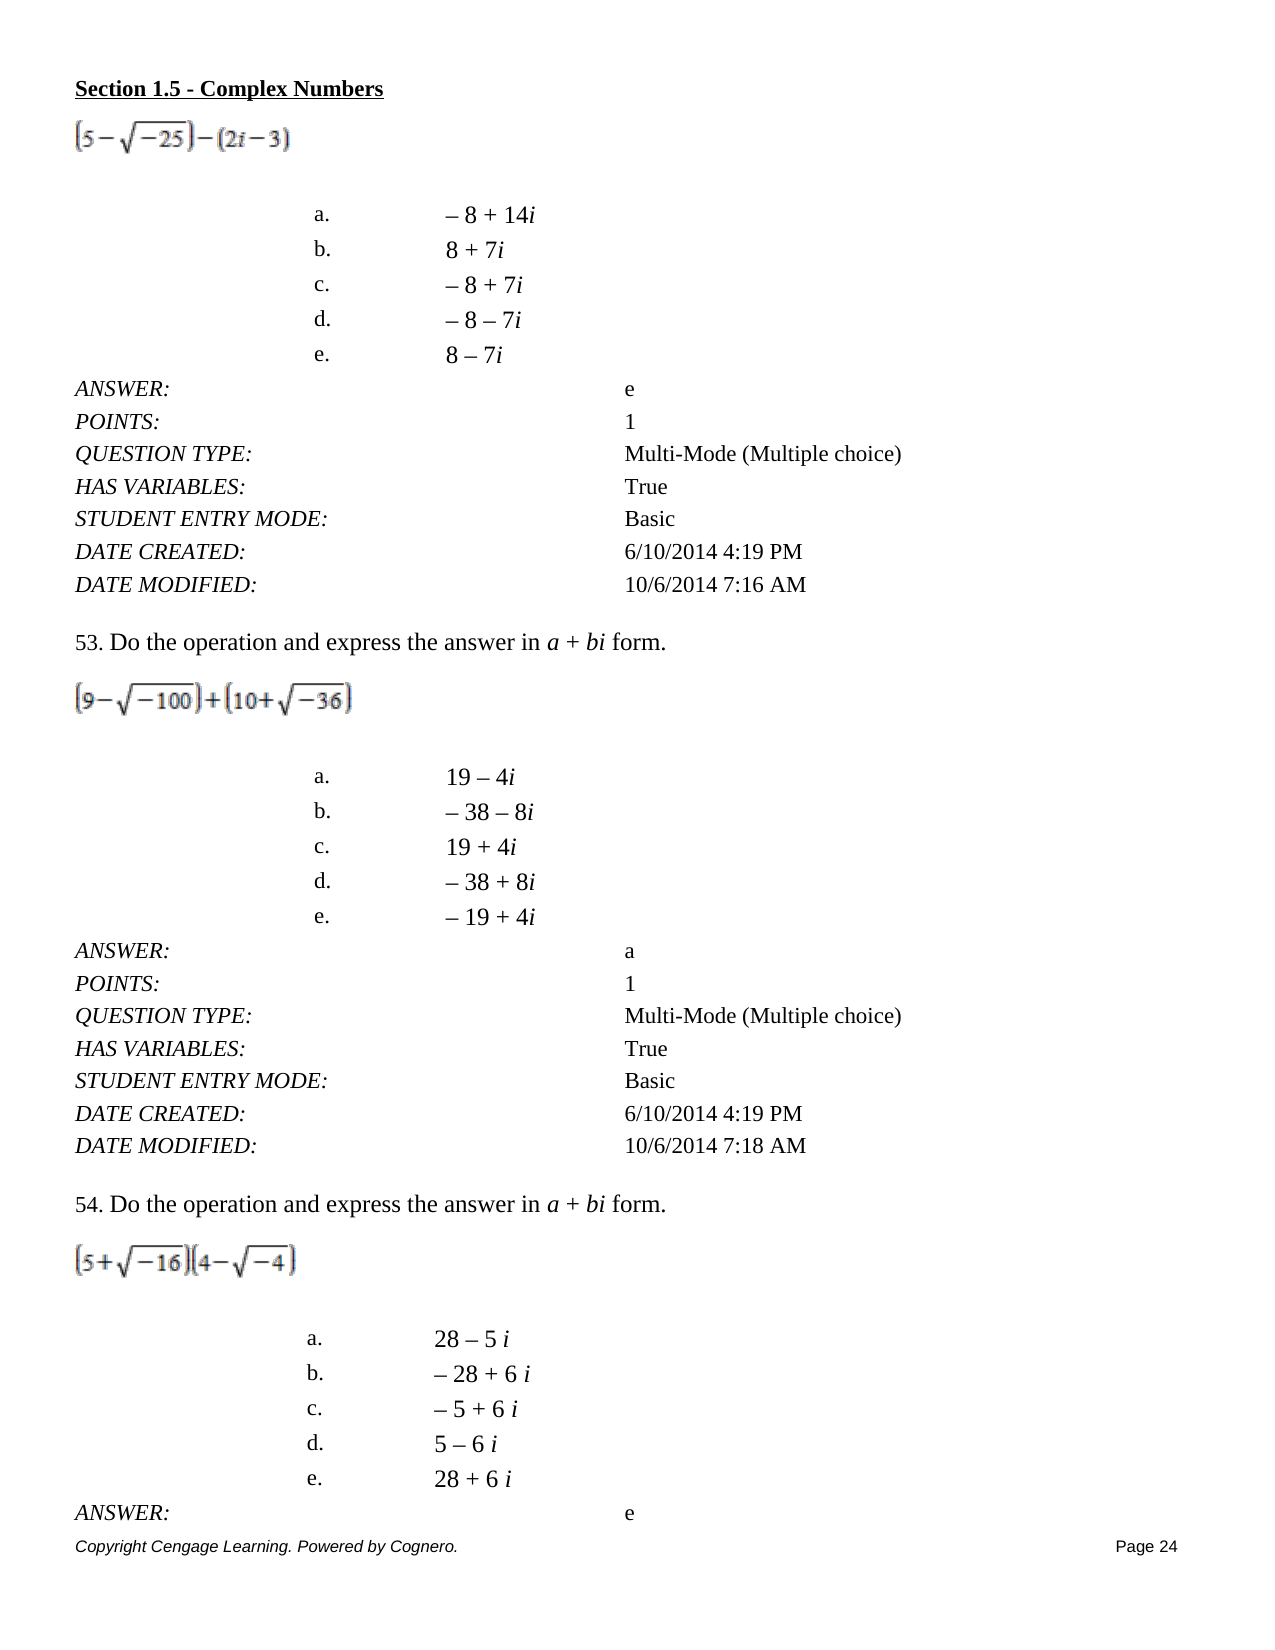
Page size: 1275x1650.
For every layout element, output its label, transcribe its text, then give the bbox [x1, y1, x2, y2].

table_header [75, 1189, 1200, 1528]
picture [75, 1244, 296, 1295]
table_header 53. Do the operation and express the answer in a + bi form. ​ ​ [75, 627, 1200, 1162]
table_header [75, 121, 1200, 600]
picture [75, 682, 352, 733]
picture [75, 120, 290, 171]
